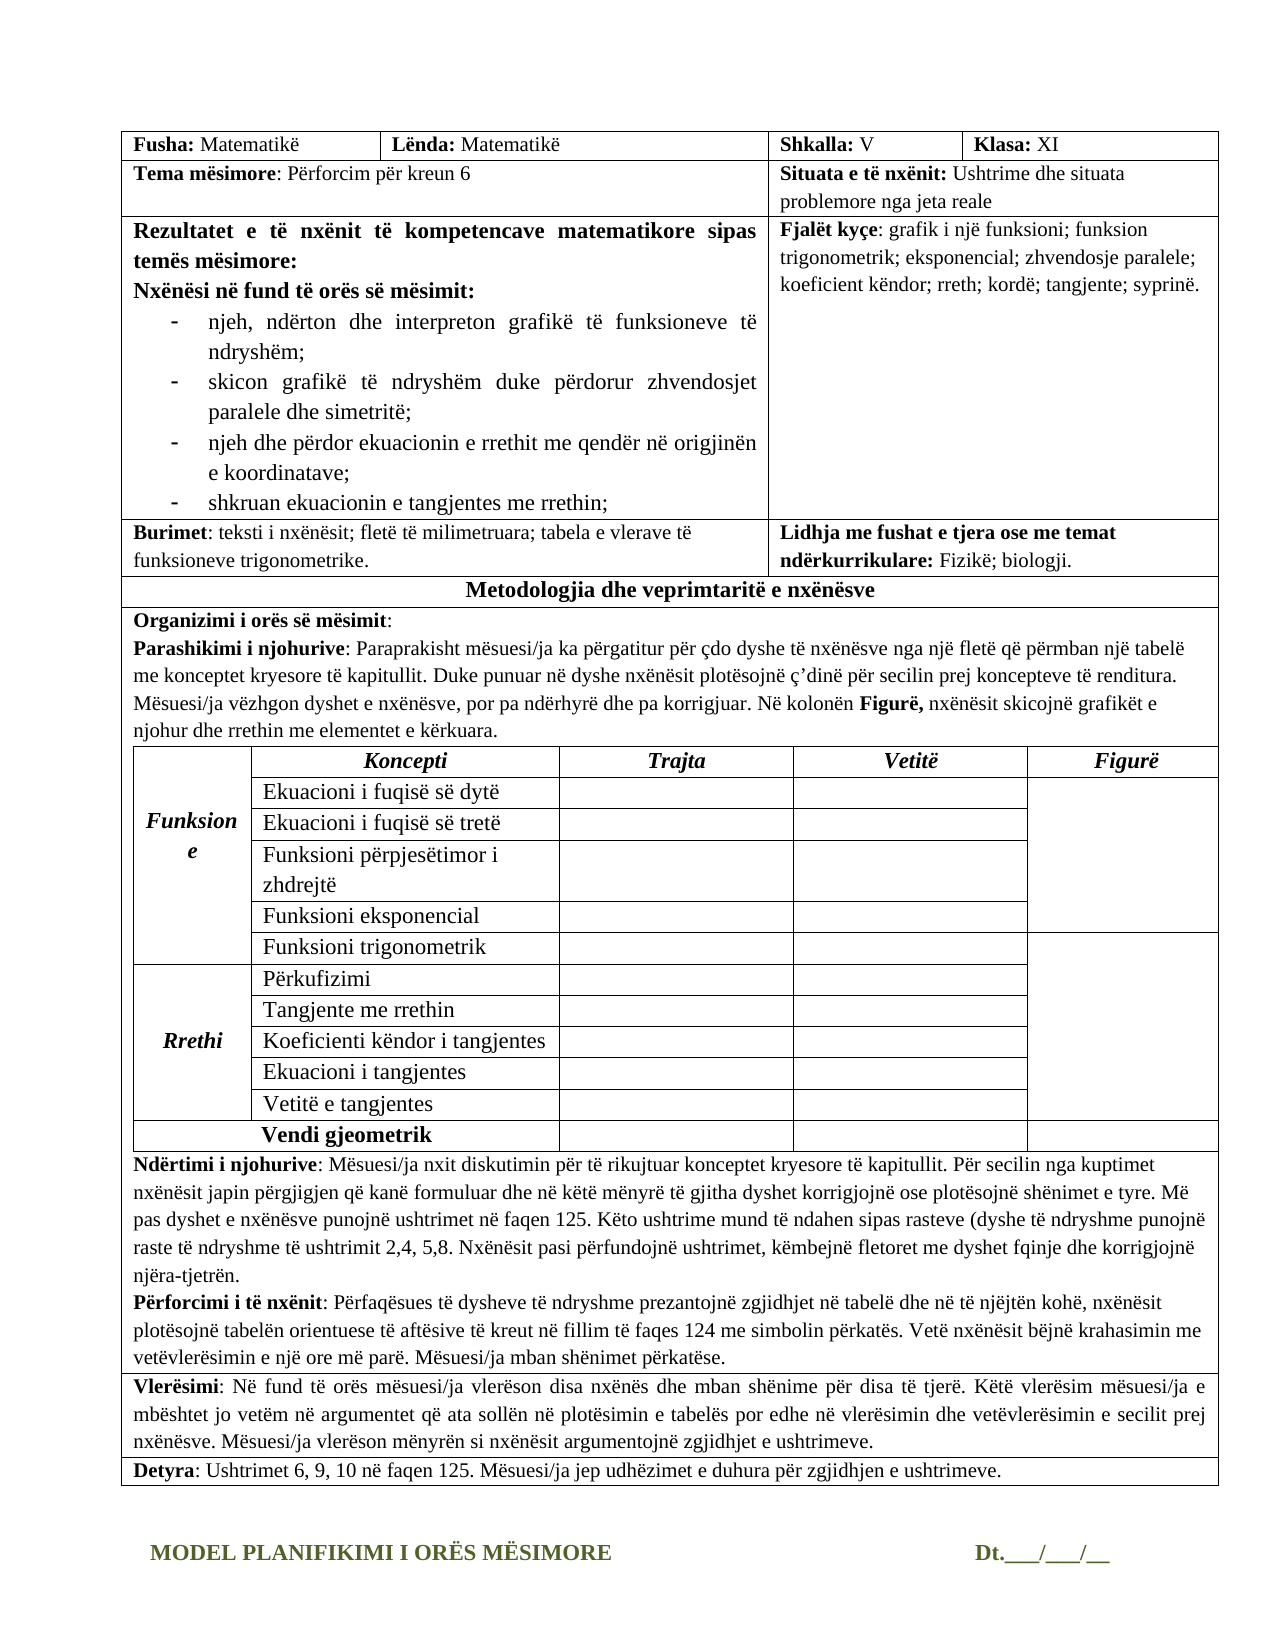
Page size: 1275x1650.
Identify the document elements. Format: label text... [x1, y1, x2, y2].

table_header Klasa: XI [963, 132, 1218, 160]
table_cell Tema mësimore: Përforcim për kreun 6 [122, 161, 768, 216]
table_cell Lidhja me fushat e tjera ose me temat ndërkurrikulare: Fizikë; biologji. [769, 520, 1218, 576]
table_cell Rezultatet e të nxënit të kompetencave matematikore sipas temës mësimore: Nxënësi në fund të orës së mësimit: njeh, ndërton dhe interpreton grafikë të funksioneve të ndryshëm; skicon grafikë të ndryshëm duke përdorur zhvendosjet paralele dhe simetritë; njeh dhe përdor ekuacionin e rrethit me qendër në origjinën e koordinatave; shkruan ekuacionin e tangjentes me rrethin; [122, 217, 768, 519]
table_header Fusha: Matematikë [122, 132, 380, 160]
table_header Shkalla: V [769, 132, 962, 160]
table_cell Organizimi i orës së mësimit: Parashikimi i njohurive: Paraprakisht mësuesi/ja ka përgatitur për çdo dyshe të nxënësve nga një fletë që përmban një tabelë me konceptet kryesore të kapitullit. Duke punuar në dyshe nxënësit plotësojnë ç’dinë për secilin prej koncepteve të renditura. Mësuesi/ja vëzhgon dyshet e nxënësve, por pa ndërhyrë dhe pa korrigjuar. Në kolonën Figurë, nxënësit skicojnë grafikët e njohur dhe rrethin me elementet e kërkuara. Ndërtimi i njohurive: Mësuesi/ja nxit diskutimin për të rikujtuar konceptet kryesore të kapitullit. Për secilin nga kuptimet nxënësit japin përgjigjen që kanë formuluar dhe në këtë mënyrë të gjitha dyshet korrigjojnë ose plotësojnë shënimet e tyre. Më pas dyshet e nxënësve punojnë ushtrimet në faqen 125. Këto ushtrime mund të ndahen sipas rasteve (dyshe të ndryshme punojnë raste të ndryshme të ushtrimit 2,4, 5,8. Nxënësit pasi përfundojnë ushtrimet, këmbejnë fletoret me dyshet fqinje dhe korrigjojnë njëra-tjetrën. Përforcimi i të nxënit: Përfaqësues të dysheve të ndryshme prezantojnë zgjidhjet në tabelë dhe në të njëjtën kohë, nxënësit plotësojnë tabelën orientuese të aftësive të kreut në fillim të faqes 124 me simbolin përkatës. Vetë nxënësit bëjnë krahasimin me vetëvlerësimin e një ore më parë. Mësuesi/ja mban shënimet përkatëse. [122, 608, 1218, 1373]
table_cell Vlerësimi: Në fund të orës mësuesi/ja vlerëson disa nxënës dhe mban shënime për disa të tjerë. Këtë vlerësim mësuesi/ja e mbështet jo vetëm në argumentet që ata sollën në plotësimin e tabelës por edhe në vlerësimin dhe vetëvlerësimin e secilit prej nxënësve. Mësuesi/ja vlerëson mënyrën si nxënësit argumentojnë zgjidhjet e ushtrimeve. [122, 1374, 1218, 1457]
text MODEL PLANIFIKIMI I ORËS MËSIMORE Dt.___/___/__ [150, 1539, 1125, 1566]
table_cell Burimet: teksti i nxënësit; fletë të milimetruara; tabela e vlerave të funksioneve trigonometrike. [122, 520, 768, 576]
table_header Lënda: Matematikë [381, 132, 768, 160]
table_cell Detyra: Ushtrimet 6, 9, 10 në faqen 125. Mësuesi/ja jep udhëzimet e duhura për zgjidhjen e ushtrimeve. [122, 1458, 1218, 1485]
table_cell Situata e të nxënit: Ushtrime dhe situata problemore nga jeta reale [769, 161, 1218, 216]
table_cell Metodologjia dhe veprimtaritë e nxënësve [122, 577, 1218, 607]
table_cell Fjalët kyçe: grafik i një funksioni; funksion trigonometrik; eksponencial; zhvendosje paralele; koeficient këndor; rreth; kordë; tangjente; syprinë. [769, 217, 1218, 519]
